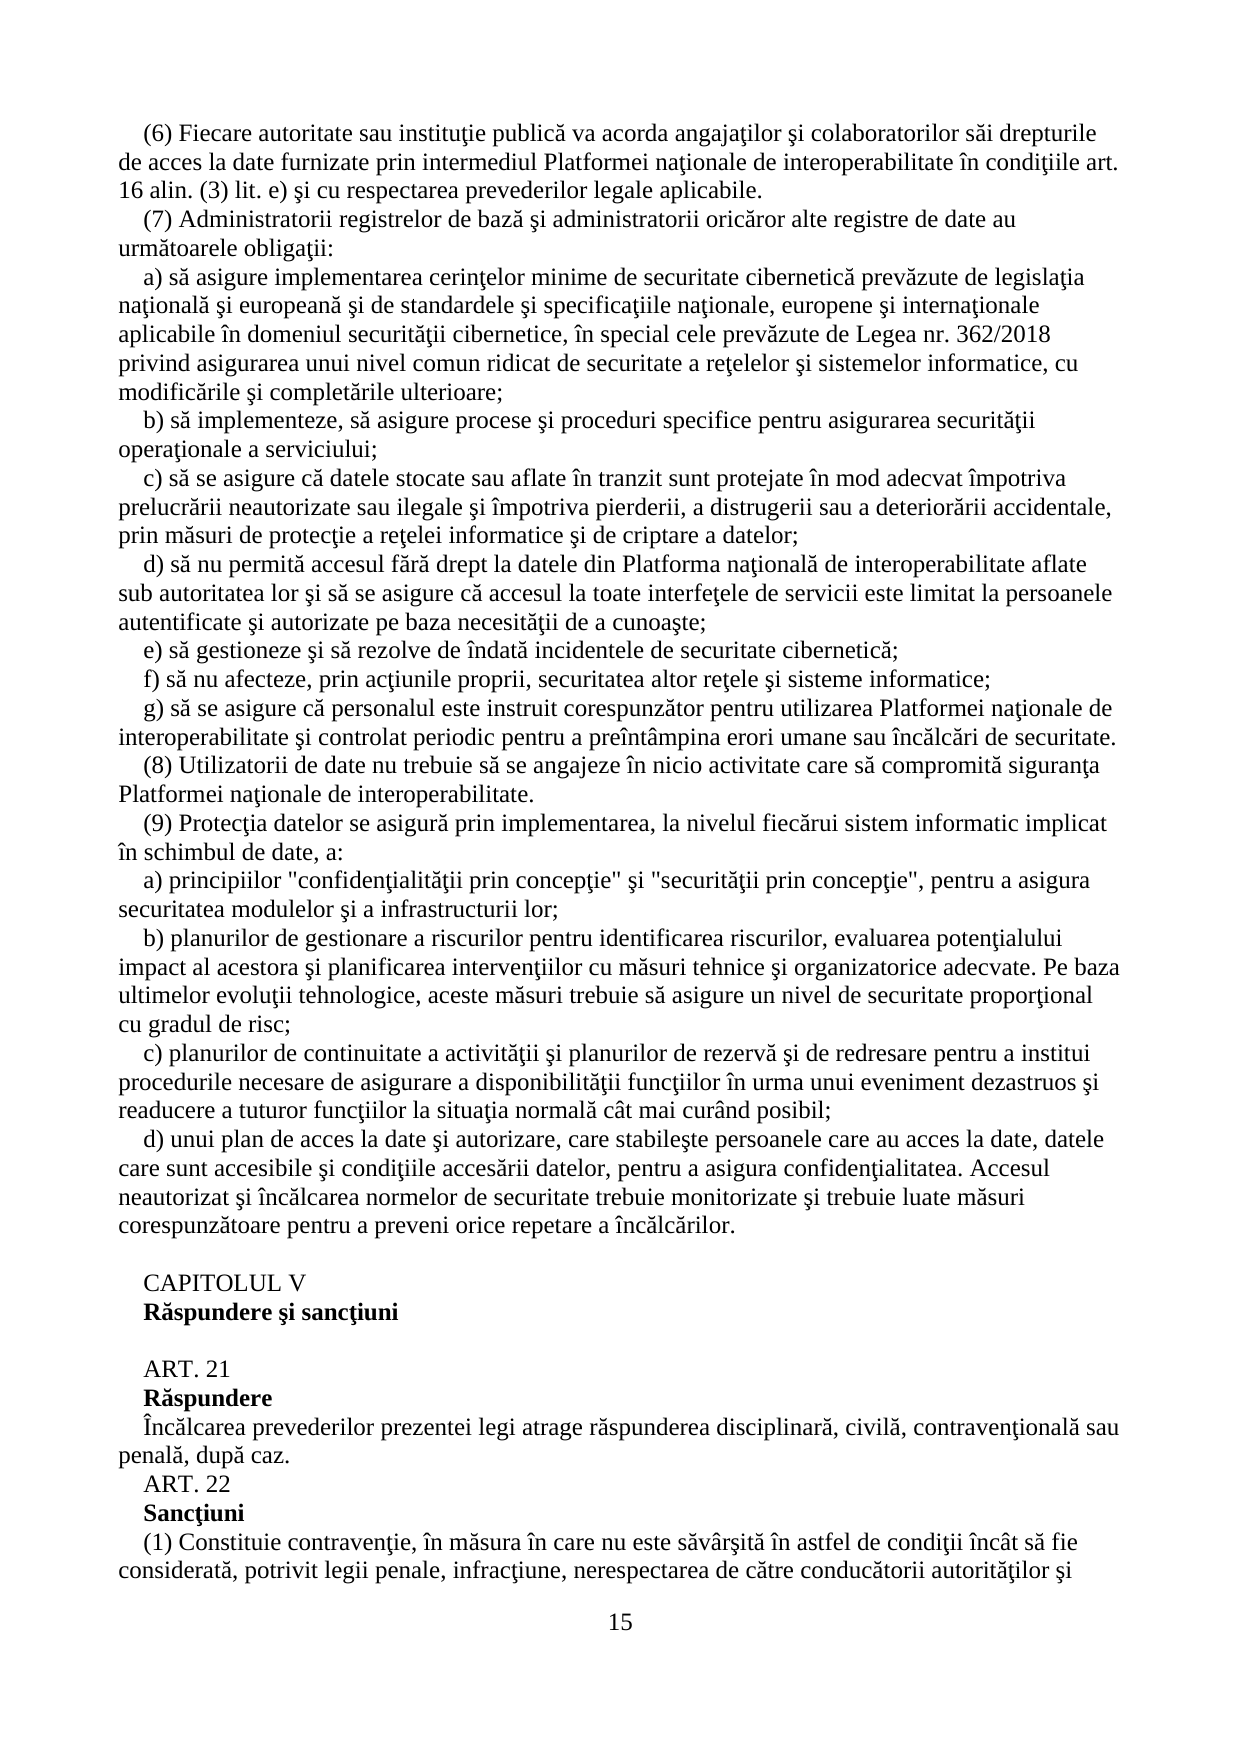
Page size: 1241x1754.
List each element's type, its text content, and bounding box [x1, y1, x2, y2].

text c) să se asigure că datele stocate sau aflate în tranzit sunt protejate în mod adecvat împotriva prelucrării neautorizate sau ilegale şi împotriva pierderii, a distrugerii sau a deteriorării accidentale, prin măsuri de protecţie a reţelei informatice şi de criptare a datelor; [118, 463, 1122, 549]
text CAPITOLUL V [118, 1268, 1122, 1297]
text b) planurilor de gestionare a riscurilor pentru identificarea riscurilor, evaluarea potenţialului impact al acestora şi planificarea intervenţiilor cu măsuri tehnice şi organizatorice adecvate. Pe baza ultimelor evoluţii tehnologice, aceste măsuri trebuie să asigure un nivel de securitate proporţional cu gradul de risc; [118, 923, 1122, 1038]
text ART. 22 [118, 1469, 1122, 1498]
text Răspundere [118, 1383, 1122, 1412]
text Răspundere şi sancţiuni [118, 1297, 1122, 1326]
text ART. 21 [118, 1354, 1122, 1383]
text a) să asigure implementarea cerinţelor minime de securitate cibernetică prevăzute de legislaţia naţională şi europeană şi de standardele şi specificaţiile naţionale, europene şi internaţionale aplicabile în domeniul securităţii cibernetice, în special cele prevăzute de Legea nr. 362/2018 privind asigurarea unui nivel comun ridicat de securitate a reţelelor şi sistemelor informatice, cu modificările şi completările ulterioare; [118, 262, 1122, 406]
text g) să se asigure că personalul este instruit corespunzător pentru utilizarea Platformei naţionale de interoperabilitate şi controlat periodic pentru a preîntâmpina erori umane sau încălcări de securitate. [118, 693, 1122, 751]
text c) planurilor de continuitate a activităţii şi planurilor de rezervă şi de redresare pentru a institui procedurile necesare de asigurare a disponibilităţii funcţiilor în urma unui eveniment dezastruos şi readucere a tuturor funcţiilor la situaţia normală cât mai curând posibil; [118, 1038, 1122, 1124]
text (7) Administratorii registrelor de bază şi administratorii oricăror alte registre de date au următoarele obligaţii: [118, 204, 1122, 262]
text (9) Protecţia datelor se asigură prin implementarea, la nivelul fiecărui sistem informatic implicat în schimbul de date, a: [118, 808, 1122, 866]
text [118, 1527, 1122, 1584]
text (8) Utilizatorii de date nu trebuie să se angajeze în nicio activitate care să compromită siguranţa Platformei naţionale de interoperabilitate. [118, 751, 1122, 808]
text e) să gestioneze şi să rezolve de îndată incidentele de securitate cibernetică; [118, 636, 1122, 664]
text Sancţiuni [118, 1498, 1122, 1527]
text b) să implementeze, să asigure procese şi proceduri specifice pentru asigurarea securităţii operaţionale a serviciului; [118, 406, 1122, 463]
text f) să nu afecteze, prin acţiunile proprii, securitatea altor reţele şi sisteme informatice; [118, 664, 1122, 693]
text Încălcarea prevederilor prezentei legi atrage răspunderea disciplinară, civilă, contravenţională sau penală, după caz. [118, 1412, 1122, 1469]
text a) principiilor "confidenţialităţii prin concepţie" şi "securităţii prin concepţie", pentru a asigura securitatea modulelor şi a infrastructurii lor; [118, 866, 1122, 923]
text (6) Fiecare autoritate sau instituţie publică va acorda angajaţilor şi colaboratorilor săi drepturile de acces la date furnizate prin intermediul Platformei naţionale de interoperabilitate în condiţiile art. 16 alin. (3) lit. e) şi cu respectarea prevederilor legale aplicabile. [118, 118, 1122, 204]
text d) unui plan de acces la date şi autorizare, care stabileşte persoanele care au acces la date, datele care sunt accesibile şi condiţiile accesării datelor, pentru a asigura confidenţialitatea. Accesul neautorizat şi încălcarea normelor de securitate trebuie monitorizate şi trebuie luate măsuri corespunzătoare pentru a preveni orice repetare a încălcărilor. [118, 1124, 1122, 1239]
text d) să nu permită accesul fără drept la datele din Platforma naţională de interoperabilitate aflate sub autoritatea lor şi să se asigure că accesul la toate interfeţele de servicii este limitat la persoanele autentificate şi autorizate pe baza necesităţii de a cunoaşte; [118, 549, 1122, 636]
